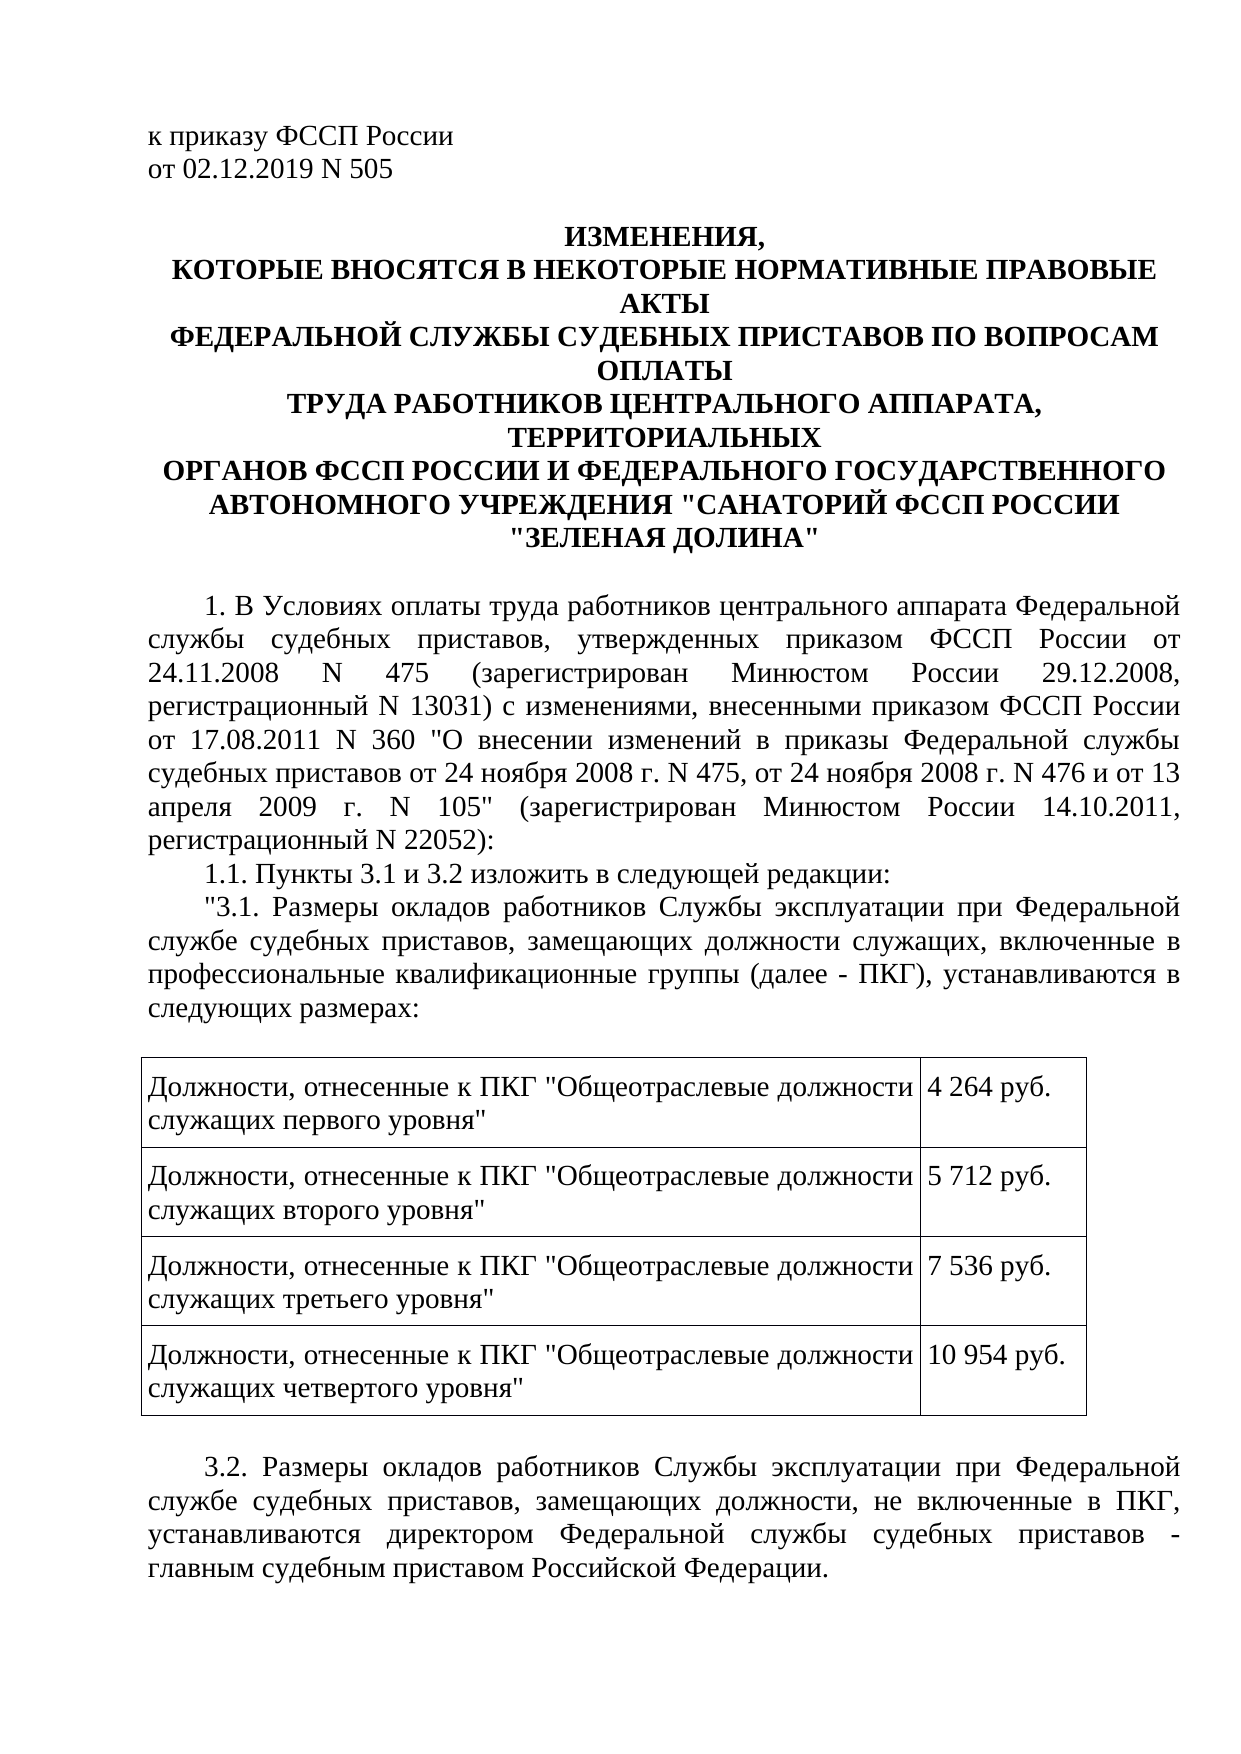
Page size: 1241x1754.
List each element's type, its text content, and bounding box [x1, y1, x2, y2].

text ИЗМЕНЕНИЯ, [148, 219, 1181, 252]
table_cell 5 712 руб. [921, 1148, 1086, 1236]
table_cell Должности, отнесенные к ПКГ "Общеотраслевые должности служащих четвертого уровня" [142, 1326, 920, 1415]
text 1. В Условиях оплаты труда работников центрального аппарата Федеральной службы судебных приставов, утвержденных приказом ФССП России от 24.11.2008 N 475 (зарегистрирован Минюстом России 29.12.2008, регистрационный N 13031) с изменениями, внесенными приказом ФССП России от 17.08.2011 N 360 "О внесении изменений в приказы Федеральной службы судебных приставов от 24 ноября 2008 г. N 475, от 24 ноября 2008 г. N 476 и от 13 апреля 2009 г. N 105" (зарегистрирован Минюстом России 14.10.2011, регистрационный N 22052): [148, 588, 1181, 856]
text АВТОНОМНОГО УЧРЕЖДЕНИЯ "САНАТОРИЙ ФССП РОССИИ [148, 487, 1181, 521]
text КОТОРЫЕ ВНОСЯТСЯ В НЕКОТОРЫЕ НОРМАТИВНЫЕ ПРАВОВЫЕ АКТЫ [148, 252, 1181, 319]
text от 02.12.2019 N 505 [148, 152, 1181, 185]
text "3.1. Размеры окладов работников Службы эксплуатации при Федеральной службе судебных приставов, замещающих должности служащих, включенные в профессиональные квалификационные группы (далее - ПКГ), устанавливаются в следующих размерах: [148, 889, 1181, 1024]
table_header Должности, отнесенные к ПКГ "Общеотраслевые должности служащих первого уровня" [142, 1058, 920, 1147]
text ОРГАНОВ ФССП РОССИИ И ФЕДЕРАЛЬНОГО ГОСУДАРСТВЕННОГО [148, 453, 1181, 487]
table_header 4 264 руб. [921, 1058, 1086, 1147]
table_cell 10 954 руб. [921, 1326, 1086, 1415]
text ТРУДА РАБОТНИКОВ ЦЕНТРАЛЬНОГО АППАРАТА, ТЕРРИТОРИАЛЬНЫХ [148, 386, 1181, 453]
text к приказу ФССП России [148, 118, 1181, 152]
table_cell Должности, отнесенные к ПКГ "Общеотраслевые должности служащих третьего уровня" [142, 1237, 920, 1325]
text "ЗЕЛЕНАЯ ДОЛИНА" [148, 521, 1181, 554]
text ФЕДЕРАЛЬНОЙ СЛУЖБЫ СУДЕБНЫХ ПРИСТАВОВ ПО ВОПРОСАМ ОПЛАТЫ [148, 319, 1181, 386]
table_cell Должности, отнесенные к ПКГ "Общеотраслевые должности служащих второго уровня" [142, 1148, 920, 1236]
text 3.2. Размеры окладов работников Службы эксплуатации при Федеральной службе судебных приставов, замещающих должности, не включенные в ПКГ, устанавливаются директором Федеральной службы судебных приставов - главным судебным приставом Российской Федерации. [148, 1449, 1181, 1583]
text 1.1. Пункты 3.1 и 3.2 изложить в следующей редакции: [148, 856, 1181, 889]
table_cell 7 536 руб. [921, 1237, 1086, 1325]
